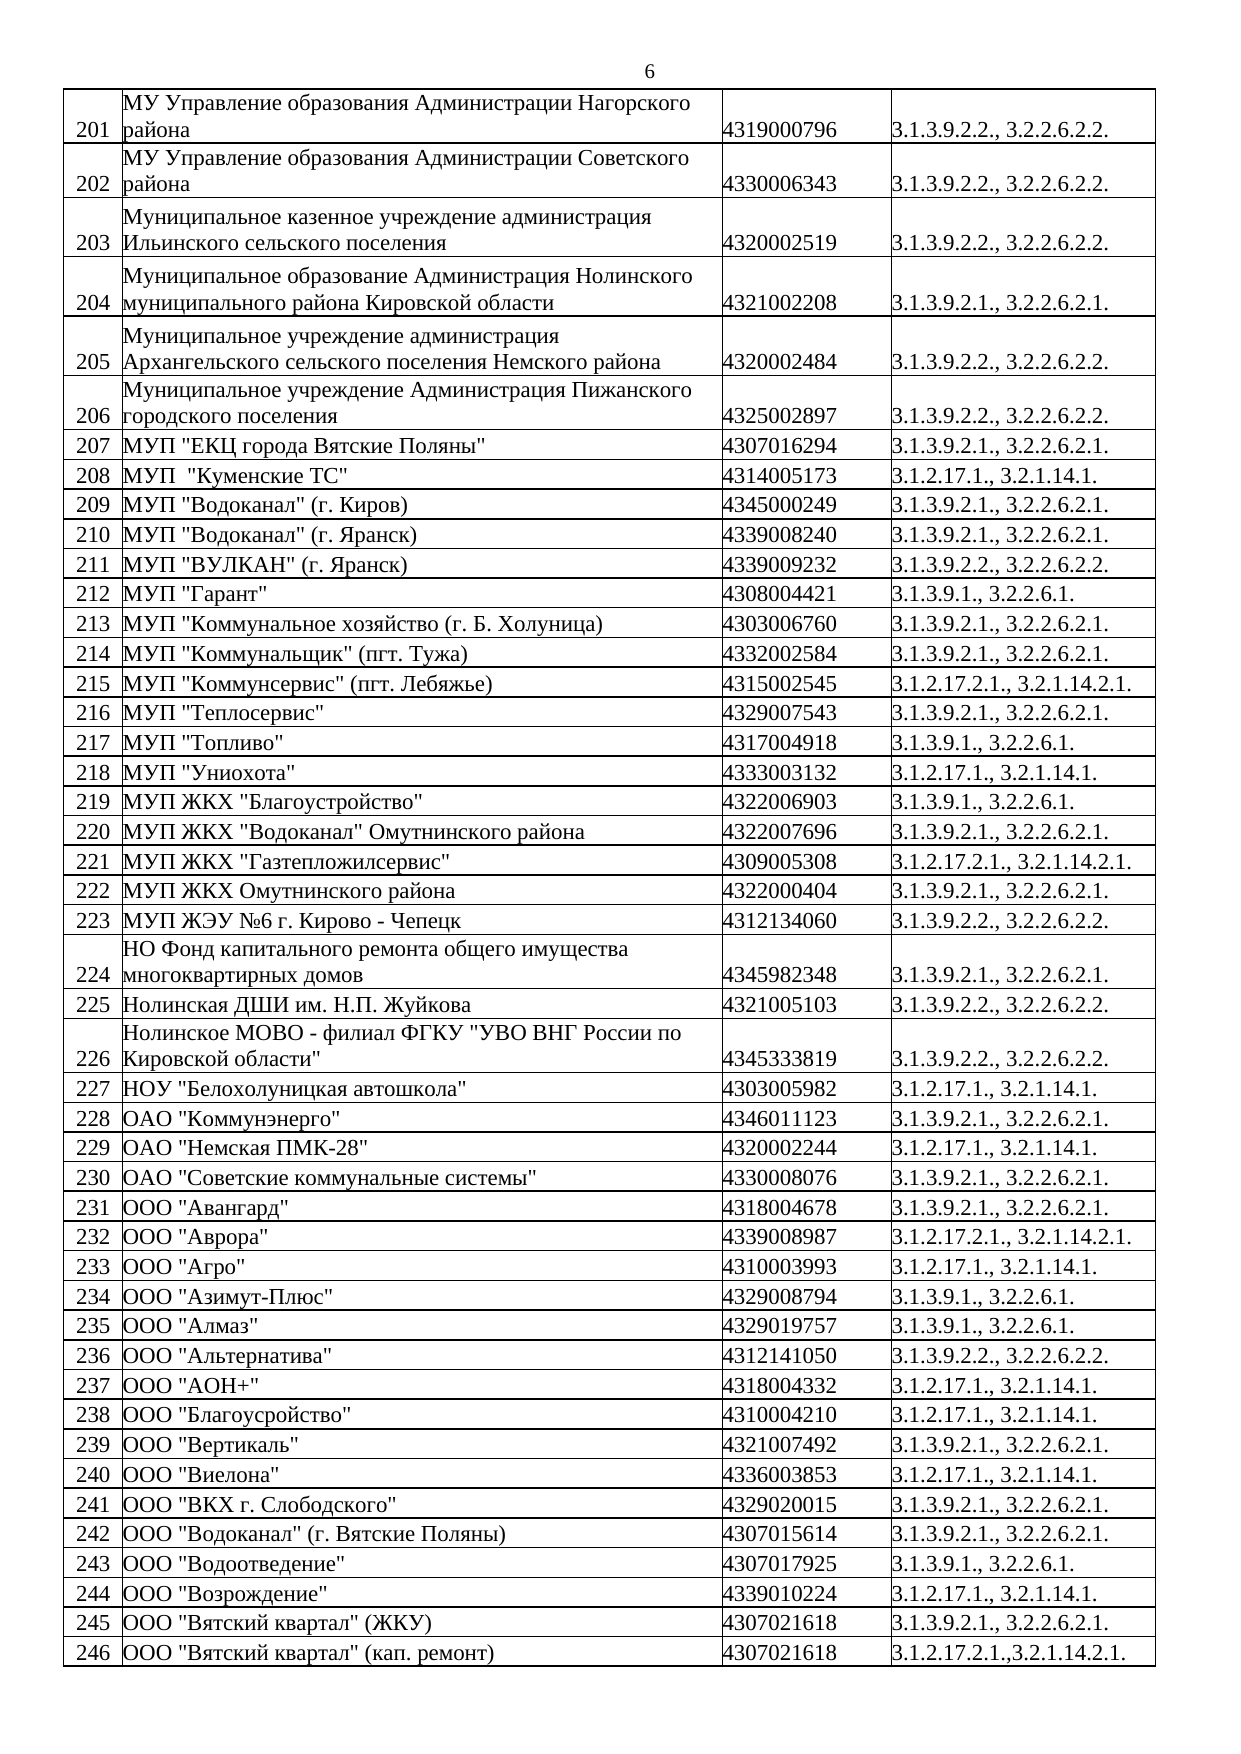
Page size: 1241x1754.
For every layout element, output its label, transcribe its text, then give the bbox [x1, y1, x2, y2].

table_cell 3.1.3.9.1., 3.2.2.6.1. [892, 1281, 1155, 1309]
table_cell 4308004421 [723, 579, 891, 607]
table_cell 3.1.3.9.2.1., 3.2.2.6.2.1. [892, 1489, 1155, 1517]
table_cell 4318004678 [723, 1192, 891, 1220]
table_cell 3.1.3.9.2.1., 3.2.2.6.2.1. [892, 935, 1155, 988]
table_cell 246 [64, 1637, 122, 1665]
table_cell ОАО "Коммунэнерго" [123, 1103, 722, 1131]
table_cell 4339010224 [723, 1578, 891, 1606]
table_cell 4329020015 [723, 1489, 891, 1517]
table_cell 4317004918 [723, 727, 891, 755]
table_cell ООО "Виелона" [123, 1459, 722, 1487]
table_cell 244 [64, 1578, 122, 1606]
table_cell 4329019757 [723, 1311, 891, 1339]
table_cell МУП ЖКХ "Благоустройство" [123, 787, 722, 815]
table_cell 206 [64, 376, 122, 429]
table_cell 4312141050 [723, 1341, 891, 1368]
table_cell 3.1.2.17.1., 3.2.1.14.1. [892, 1133, 1155, 1161]
table_cell МУП "Водоканал" (г. Киров) [123, 490, 722, 518]
table_cell 228 [64, 1103, 122, 1131]
table_cell ООО "Вятский квартал" (ЖКУ) [123, 1608, 722, 1636]
table_cell 3.1.2.17.1., 3.2.1.14.1. [892, 460, 1155, 488]
table_cell 4312134060 [723, 905, 891, 933]
table_cell 3.1.3.9.2.1., 3.2.2.6.2.1. [892, 698, 1155, 726]
table_cell ООО "Аврора" [123, 1222, 722, 1250]
table_cell 3.1.3.9.2.2., 3.2.2.6.2.2. [892, 198, 1155, 256]
table_cell 4320002519 [723, 198, 891, 256]
table_cell 4320002244 [723, 1133, 891, 1161]
table_cell Муниципальное казенное учреждение администрация Ильинского сельского поселения [123, 198, 722, 256]
table_cell 235 [64, 1311, 122, 1339]
table_cell 4310003993 [723, 1251, 891, 1279]
table_cell 4321007492 [723, 1430, 891, 1458]
table_cell МУП "Топливо" [123, 727, 722, 755]
table_cell 4315002545 [723, 668, 891, 696]
table_cell Муниципальное учреждение администрация Архангельского сельского поселения Немского района [123, 317, 722, 374]
table_cell 4307016294 [723, 430, 891, 458]
table_cell ООО "Авангард" [123, 1192, 722, 1220]
table_cell 3.1.3.9.2.1., 3.2.2.6.2.1. [892, 490, 1155, 518]
table_cell 220 [64, 816, 122, 844]
table_cell 4346011123 [723, 1103, 891, 1131]
table_cell 3.1.2.17.1., 3.2.1.14.1. [892, 1400, 1155, 1428]
table_cell 245 [64, 1608, 122, 1636]
table_cell ООО "ВКХ г. Слободского" [123, 1489, 722, 1517]
table_cell МУП "Теплосервис" [123, 698, 722, 726]
table_cell Нолинская ДШИ им. Н.П. Жуйкова [123, 989, 722, 1017]
table_cell ООО "Возрождение" [123, 1578, 722, 1606]
table_cell ОАО "Немская ПМК-28" [123, 1133, 722, 1161]
table_cell 3.1.3.9.1., 3.2.2.6.1. [892, 787, 1155, 815]
table_cell 227 [64, 1073, 122, 1101]
table_cell 3.1.2.17.2.1., 3.2.1.14.2.1. [892, 846, 1155, 874]
table_cell ООО "Альтернатива" [123, 1341, 722, 1368]
table_cell 4329008794 [723, 1281, 891, 1309]
table_cell 3.1.3.9.2.2., 3.2.2.6.2.2. [892, 989, 1155, 1017]
table_cell 4309005308 [723, 846, 891, 874]
table_cell 4345982348 [723, 935, 891, 988]
table_cell НО Фонд капитального ремонта общего имущества многоквартирных домов [123, 935, 722, 988]
table_cell 3.1.3.9.2.1., 3.2.2.6.2.1. [892, 520, 1155, 547]
table_cell 4321002208 [723, 257, 891, 315]
table_cell 4329007543 [723, 698, 891, 726]
table_cell 4322006903 [723, 787, 891, 815]
table_cell 224 [64, 935, 122, 988]
table_cell ООО "Вертикаль" [123, 1430, 722, 1458]
table_cell 4307017925 [723, 1548, 891, 1576]
table_cell 4318004332 [723, 1370, 891, 1398]
table_cell 221 [64, 846, 122, 874]
table_cell 3.1.3.9.2.2., 3.2.2.6.2.2. [892, 549, 1155, 577]
table_cell 4333003132 [723, 757, 891, 785]
table_cell 3.1.3.9.2.1., 3.2.2.6.2.1. [892, 1519, 1155, 1547]
table_cell 205 [64, 317, 122, 374]
table_cell 232 [64, 1222, 122, 1250]
table_cell 4320002484 [723, 317, 891, 374]
table_cell МУП "Коммунальщик" (пгт. Тужа) [123, 638, 722, 666]
table_cell 3.1.3.9.2.2., 3.2.2.6.2.2. [892, 317, 1155, 374]
table_cell 242 [64, 1519, 122, 1547]
table_cell 3.1.3.9.2.1., 3.2.2.6.2.1. [892, 1103, 1155, 1131]
table_cell 229 [64, 1133, 122, 1161]
table_cell 4330006343 [723, 144, 891, 196]
table_cell 3.1.3.9.2.1., 3.2.2.6.2.1. [892, 1162, 1155, 1190]
table_cell 4339008987 [723, 1222, 891, 1250]
table_cell 3.1.3.9.1., 3.2.2.6.1. [892, 1311, 1155, 1339]
table_cell 3.1.3.9.1., 3.2.2.6.1. [892, 1548, 1155, 1576]
table_cell 223 [64, 905, 122, 933]
table_cell 3.1.3.9.2.1., 3.2.2.6.2.1. [892, 257, 1155, 315]
table_cell НОУ "Белохолуницкая автошкола" [123, 1073, 722, 1101]
table_cell МУП "Водоканал" (г. Яранск) [123, 520, 722, 547]
table_cell 217 [64, 727, 122, 755]
table_cell 3.1.3.9.2.1., 3.2.2.6.2.1. [892, 1192, 1155, 1220]
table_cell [892, 90, 1155, 142]
table_cell 204 [64, 257, 122, 315]
table_cell ООО "Вятский квартал" (кап. ремонт) [123, 1637, 722, 1665]
table_cell МУП "ЕКЦ города Вятские Поляны" [123, 430, 722, 458]
table_cell 222 [64, 876, 122, 904]
table_cell 3.1.3.9.2.2., 3.2.2.6.2.2. [892, 376, 1155, 429]
table_cell МУП ЖКХ Омутнинского района [123, 876, 722, 904]
table_cell 4307021618 [723, 1608, 891, 1636]
table_cell 4303005982 [723, 1073, 891, 1101]
table_cell Муниципальное образование Администрация Нолинского муниципального района Кировской области [123, 257, 722, 315]
table_cell 226 [64, 1019, 122, 1072]
table_cell 3.1.2.17.1., 3.2.1.14.1. [892, 1073, 1155, 1101]
table_cell 3.1.3.9.2.1., 3.2.2.6.2.1. [892, 608, 1155, 637]
table_cell Муниципальное учреждение Администрация Пижанского городского поселения [123, 376, 722, 429]
table_cell ООО "Благоусройство" [123, 1400, 722, 1428]
table_cell ОАО "Советские коммунальные системы" [123, 1162, 722, 1190]
table_cell 233 [64, 1251, 122, 1279]
table_cell 3.1.3.9.2.1., 3.2.2.6.2.1. [892, 638, 1155, 666]
table_cell 212 [64, 579, 122, 607]
table_cell 3.1.3.9.2.1., 3.2.2.6.2.1. [892, 876, 1155, 904]
table_cell 4303006760 [723, 608, 891, 637]
table_cell 216 [64, 698, 122, 726]
table_cell 4322000404 [723, 876, 891, 904]
table_cell 207 [64, 430, 122, 458]
table_cell 238 [64, 1400, 122, 1428]
table_cell 4339009232 [723, 549, 891, 577]
table_cell 3.1.2.17.2.1., 3.2.1.14.2.1. [892, 668, 1155, 696]
table_cell 236 [64, 1341, 122, 1368]
table_cell 3.1.3.9.2.1., 3.2.2.6.2.1. [892, 1608, 1155, 1636]
table_cell 243 [64, 1548, 122, 1576]
table_cell 3.1.3.9.2.2., 3.2.2.6.2.2. [892, 1019, 1155, 1072]
table_cell 211 [64, 549, 122, 577]
table_cell МУП ЖКХ "Водоканал" Омутнинского района [123, 816, 722, 844]
table_cell 3.1.3.9.2.2., 3.2.2.6.2.2. [892, 1341, 1155, 1368]
table_cell 3.1.3.9.2.1., 3.2.2.6.2.1. [892, 816, 1155, 844]
table_cell МУП "Коммунальное хозяйство (г. Б. Холуница) [123, 608, 722, 637]
table_cell 4310004210 [723, 1400, 891, 1428]
table_cell 4330008076 [723, 1162, 891, 1190]
table_cell 3.1.3.9.1., 3.2.2.6.1. [892, 727, 1155, 755]
table_cell МУП "Коммунсервис" (пгт. Лебяжье) [123, 668, 722, 696]
table_cell 3.1.2.17.1., 3.2.1.14.1. [892, 1578, 1155, 1606]
table_cell МУП ЖКХ "Газтепложилсервис" [123, 846, 722, 874]
table_cell 3.1.2.17.2.1., 3.2.1.14.2.1. [892, 1222, 1155, 1250]
table_cell 4321005103 [723, 989, 891, 1017]
table_cell 234 [64, 1281, 122, 1309]
table_cell 4319000796 [723, 90, 891, 142]
table_cell 3.1.3.9.2.2., 3.2.2.6.2.2. [892, 144, 1155, 196]
table_cell ООО "Водоотведение" [123, 1548, 722, 1576]
table_cell 4307021618 [723, 1637, 891, 1665]
table_cell 241 [64, 1489, 122, 1517]
table_cell 214 [64, 638, 122, 666]
table_cell 4345000249 [723, 490, 891, 518]
table_cell 3.1.3.9.2.1., 3.2.2.6.2.1. [892, 430, 1155, 458]
table_cell 215 [64, 668, 122, 696]
table_cell ООО "Водоканал" (г. Вятские Поляны) [123, 1519, 722, 1547]
table_cell МУ Управление образования Администрации Советского района [123, 144, 722, 196]
table_cell 4336003853 [723, 1459, 891, 1487]
table_cell 4307015614 [723, 1519, 891, 1547]
table_cell 239 [64, 1430, 122, 1458]
table_cell 4339008240 [723, 520, 891, 547]
table_cell 225 [64, 989, 122, 1017]
table_cell ООО "АОН+" [123, 1370, 722, 1398]
table_cell 201 [64, 90, 122, 142]
table_cell 4325002897 [723, 376, 891, 429]
table_cell МУП "ВУЛКАН" (г. Яранск) [123, 549, 722, 577]
table_cell 4314005173 [723, 460, 891, 488]
table_cell ООО "Алмаз" [123, 1311, 722, 1339]
table_cell 3.1.3.9.2.2., 3.2.2.6.2.2. [892, 905, 1155, 933]
table_cell Нолинское МОВО - филиал ФГКУ "УВО ВНГ России по Кировской области" [123, 1019, 722, 1072]
table_cell 213 [64, 608, 122, 637]
table_cell 3.1.3.9.2.1., 3.2.2.6.2.1. [892, 1430, 1155, 1458]
table_cell 210 [64, 520, 122, 547]
table_cell 218 [64, 757, 122, 785]
table_cell 4322007696 [723, 816, 891, 844]
table_cell 3.1.2.17.1., 3.2.1.14.1. [892, 1370, 1155, 1398]
table_cell 4345333819 [723, 1019, 891, 1072]
table_cell 3.1.2.17.1., 3.2.1.14.1. [892, 1459, 1155, 1487]
table_cell МУП "Униохота" [123, 757, 722, 785]
table_cell МУП "Куменские ТС" [123, 460, 722, 488]
table_cell МУП "Гарант" [123, 579, 722, 607]
table_cell 4332002584 [723, 638, 891, 666]
table_cell 203 [64, 198, 122, 256]
table_cell 3.1.3.9.1., 3.2.2.6.1. [892, 579, 1155, 607]
table_cell 208 [64, 460, 122, 488]
table_cell 237 [64, 1370, 122, 1398]
table_cell ООО "Агро" [123, 1251, 722, 1279]
table_cell 219 [64, 787, 122, 815]
table_cell 240 [64, 1459, 122, 1487]
table_cell 3.1.2.17.2.1.,3.2.1.14.2.1. [892, 1637, 1155, 1665]
table_cell ООО "Азимут-Плюс" [123, 1281, 722, 1309]
table_cell 3.1.2.17.1., 3.2.1.14.1. [892, 757, 1155, 785]
table_cell 231 [64, 1192, 122, 1220]
table_cell МУП ЖЭУ №6 г. Кирово - Чепецк [123, 905, 722, 933]
table_cell 202 [64, 144, 122, 196]
table_cell 209 [64, 490, 122, 518]
table_cell 3.1.2.17.1., 3.2.1.14.1. [892, 1251, 1155, 1279]
table_cell МУ Управление образования Администрации Нагорского района [123, 90, 722, 142]
table_cell 230 [64, 1162, 122, 1190]
